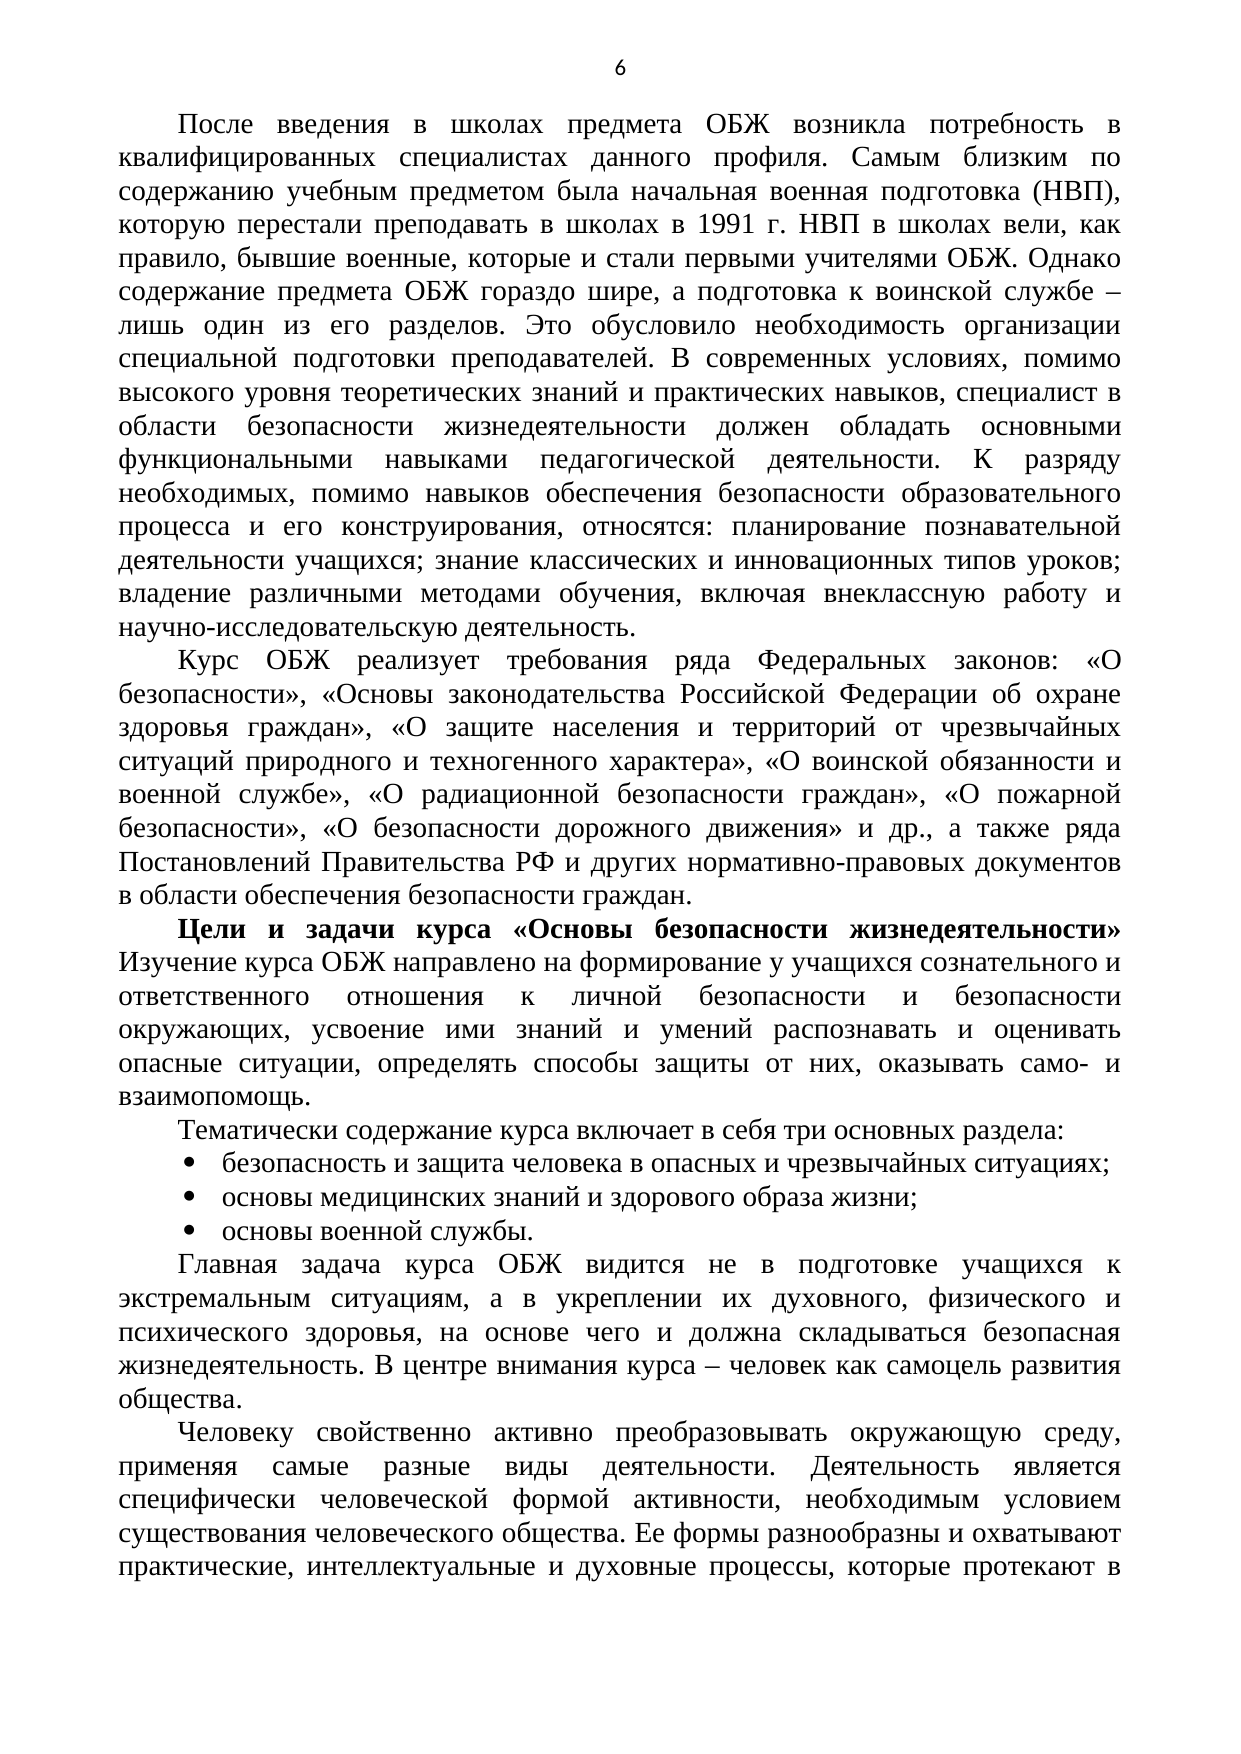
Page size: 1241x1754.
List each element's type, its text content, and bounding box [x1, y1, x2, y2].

text Курс ОБЖ реализует требования ряда Федеральных законов: «О безопасности», «Основы законодательства Российской Федерации об охране здоровья граждан», «О защите населения и территорий от чрезвычайных ситуаций природного и техногенного характера», «О воинской обязанности и военной службе», «О радиационной безопасности граждан», «О пожарной безопасности», «О безопасности дорожного движения» и др., а также ряда Постановлений Правительства РФ и других нормативно-правовых документов в области обеспечения безопасности граждан. [118, 642, 1122, 911]
text Тематически содержание курса включает в себя три основных раздела: [118, 1112, 1122, 1146]
list основы военной службы. [184, 1213, 1122, 1247]
text Цели и задачи курса «Основы безопасности жизнедеятельности» Изучение курса ОБЖ направлено на формирование у учащихся сознательного и ответственного отношения к личной безопасности и безопасности окружающих, усвоение ими знаний и умений распознавать и оценивать опасные ситуации, определять способы защиты от них, оказывать само- и взаимопомощь. [118, 911, 1122, 1112]
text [118, 1414, 1122, 1582]
text После введения в школах предмета ОБЖ возникла потребность в квалифицированных специалистах данного профиля. Самым близким по содержанию учебным предметом была начальная военная подготовка (НВП), которую перестали преподавать в школах в 1991 г. НВП в школах вели, как правило, бывшие военные, которые и стали первыми учителями ОБЖ. Однако содержание предмета ОБЖ гораздо шире, а подготовка к воинской службе – лишь один из его разделов. Это обусловило необходимость организации специальной подготовки преподавателей. В современных условиях, помимо высокого уровня теоретических знаний и практических навыков, специалист в области безопасности жизнедеятельности должен обладать основными функциональными навыками педагогической деятельности. К разряду необходимых, помимо навыков обеспечения безопасности образовательного процесса и его конструирования, относятся: планирование познавательной деятельности учащихся; знание классических и инновационных типов уроков; владение различными методами обучения, включая внеклассную работу и научно-исследовательскую деятельность. [118, 106, 1122, 642]
text Главная задача курса ОБЖ видится не в подготовке учащихся к экстремальным ситуациям, а в укреплении их духовного, физического и психического здоровья, на основе чего и должна складываться безопасная жизнедеятельность. В центре внимания курса – человек как самоцель развития общества. [118, 1247, 1122, 1414]
list безопасность и защита человека в опасных и чрезвычайных ситуациях; [184, 1146, 1122, 1179]
list основы медицинских знаний и здорового образа жизни; [184, 1179, 1122, 1213]
